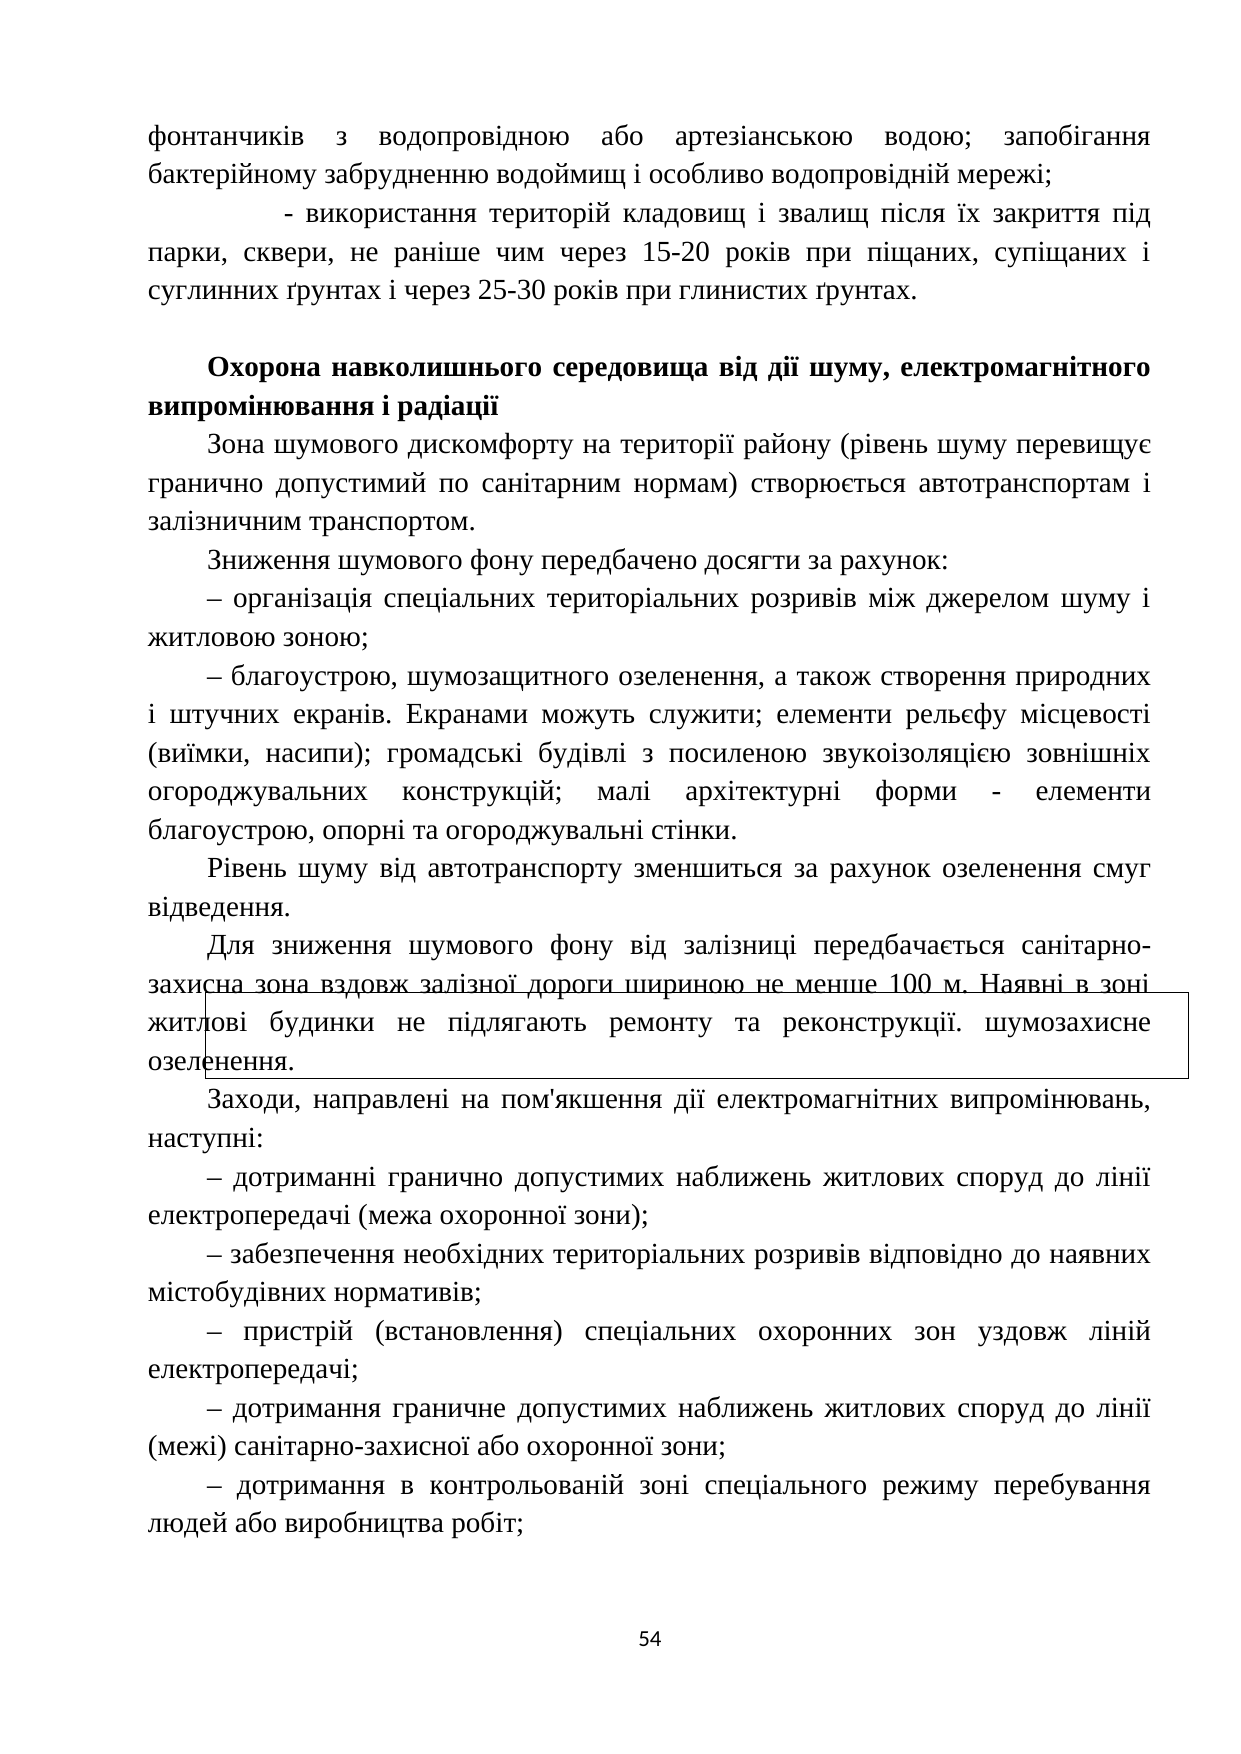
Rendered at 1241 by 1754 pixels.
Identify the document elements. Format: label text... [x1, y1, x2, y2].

text – дотримання граничне допустимих наближень житлових споруд до лінії (межі) санітарно-захисної або охоронної зони; [148, 1390, 1152, 1462]
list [148, 118, 1152, 190]
text – організація спеціальних територіальних розривів між джерелом шуму і житловою зоною; [148, 581, 1152, 653]
text – пристрій (встановлення) спеціальних охоронних зон уздовж ліній електропередачі; [148, 1313, 1152, 1385]
list - використання територій кладовищ і звалищ після їх закриття під парки, сквери, не раніше чим через 15-20 років при піщаних, супіщаних і суглинних ґрунтах і через 25-30 років при глинистих ґрунтах. [148, 195, 1152, 306]
text – благоустрою, шумозащитного озеленення, а також створення природних і штучних екранів. Екранами можуть служити; елементи рельєфу місцевості (виїмки, насипи); громадські будівлі з посиленою звукоізоляцією зовнішніх огороджувальних конструкцій; малі архітектурні форми - елементи благоустрою, опорні та огороджувальні стінки. [148, 658, 1152, 845]
text – дотримання в контрольованій зоні спеціального режиму перебування людей або виробництва робіт; [148, 1467, 1152, 1539]
text Зниження шумового фону передбачено досягти за рахунок: [148, 542, 1152, 576]
text Рівень шуму від автотранспорту зменшиться за рахунок озеленення смуг відведення. [148, 850, 1152, 922]
text – дотриманні гранично допустимих наближень житлових споруд до лінії електропередачі (межа охоронної зони); [148, 1159, 1152, 1231]
text Охорона навколишнього середовища від дії шуму, електромагнітного випромінювання і радіації [148, 349, 1152, 421]
text Заходи, направлені на пом'якшення дії електромагнітних випромінювань, наступні: [148, 1082, 1152, 1154]
text – забезпечення необхідних територіальних розривів відповідно до наявних містобудівних нормативів; [148, 1236, 1152, 1308]
text Зона шумового дискомфорту на території району (рівень шуму перевищує гранично допустимий по санітарним нормам) створюється автотранспортам і залізничним транспортом. [148, 426, 1152, 537]
text Для зниження шумового фону від залізниці передбачається санітарно-захисна зона вздовж залізної дороги шириною не менше 100 м. Наявні в зоні житлові будинки не підлягають ремонту та реконструкції. шумозахисне озеленення. [148, 927, 1152, 1077]
